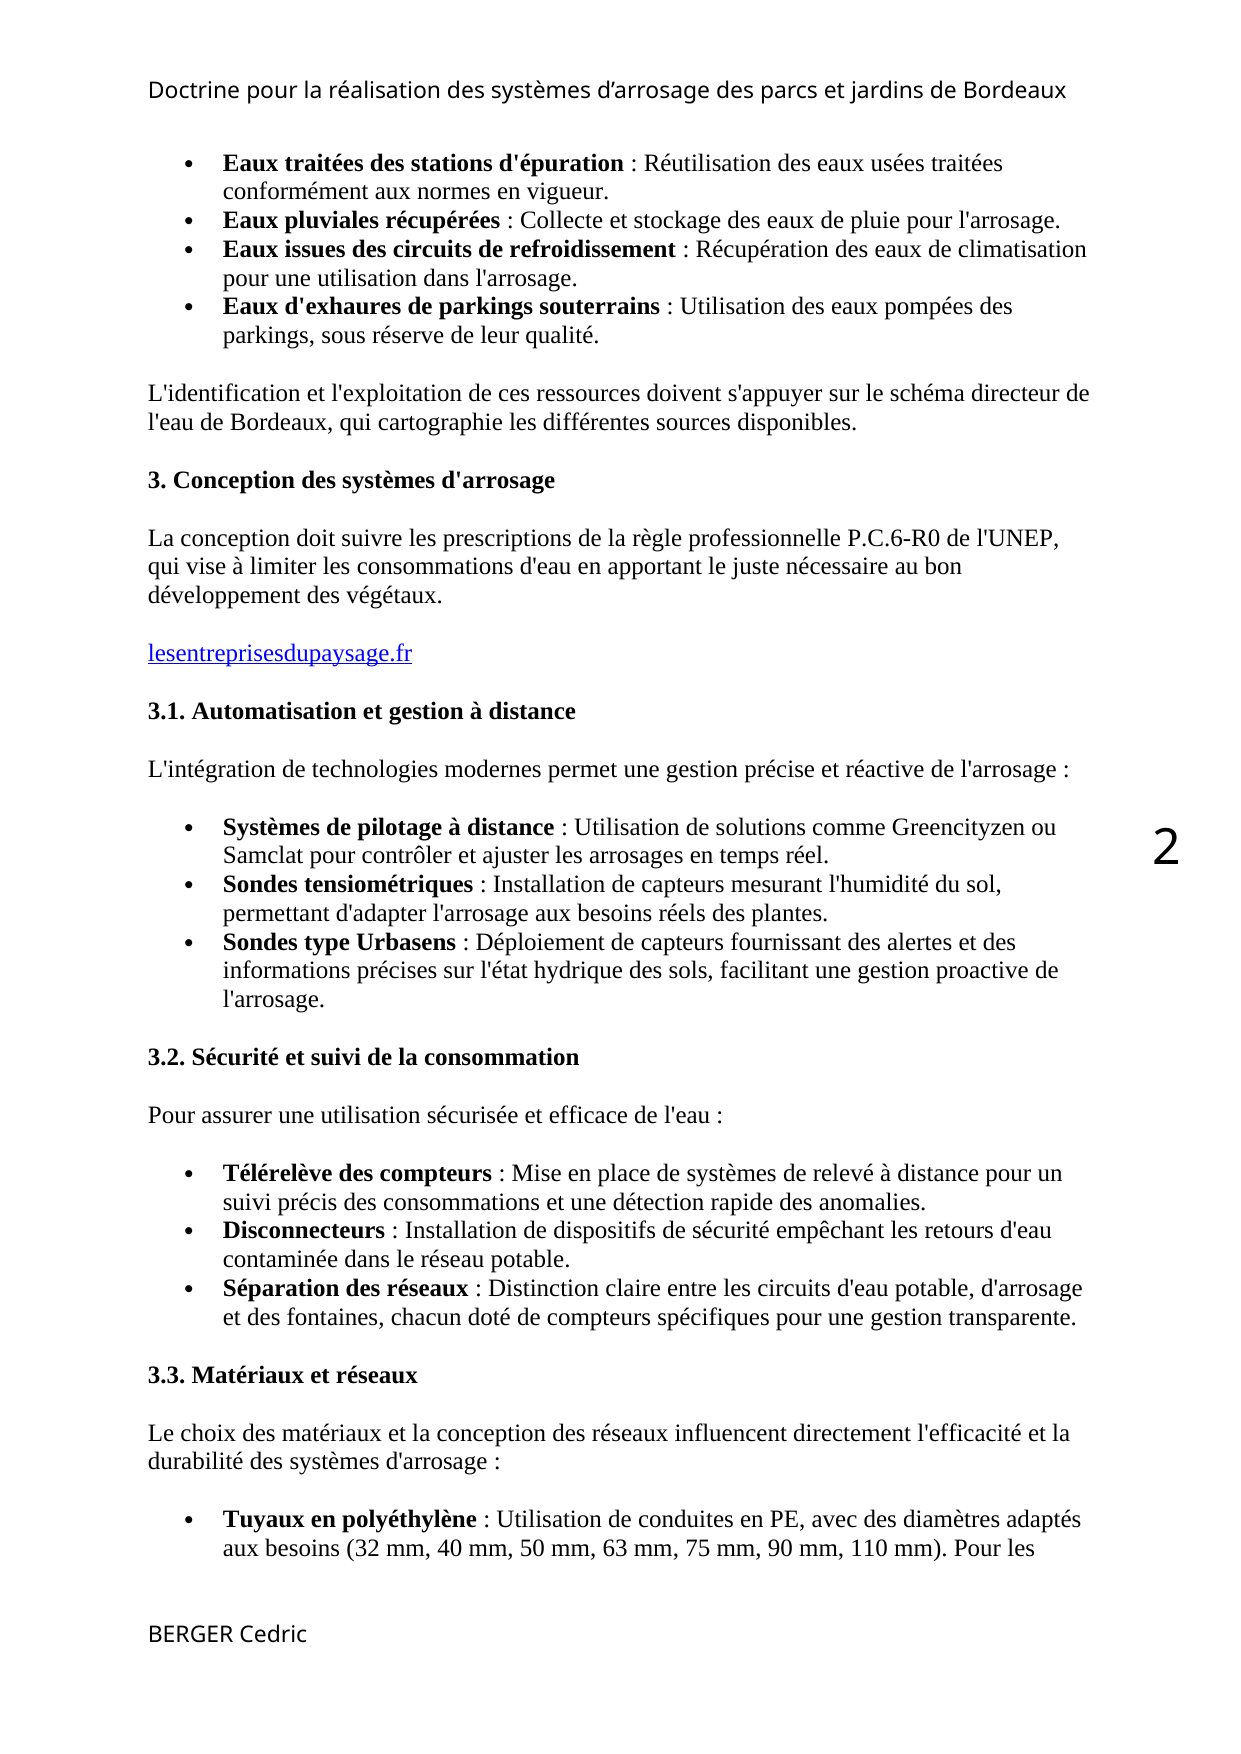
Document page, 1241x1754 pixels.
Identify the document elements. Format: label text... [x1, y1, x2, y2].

text La conception doit suivre les prescriptions de la règle professionnelle P.C.6-R0 de l'UNEP, qui vise à limiter les consommations d'eau en apportant le juste nécessaire au bon développement des végétaux. [148, 523, 1093, 609]
text 3.1. Automatisation et gestion à distance [148, 696, 1093, 725]
list Eaux d'exhaures de parkings souterrains : Utilisation des eaux pompées des parkings, sous réserve de leur qualité. [185, 291, 1093, 349]
list Séparation des réseaux : Distinction claire entre les circuits d'eau potable, d'arrosage et des fontaines, chacun doté de compteurs spécifiques pour une gestion transparente. [185, 1273, 1093, 1331]
list Eaux traitées des stations d'épuration : Réutilisation des eaux usées traitées conformément aux normes en vigueur. [185, 148, 1093, 205]
list Eaux pluviales récupérées : Collecte et stockage des eaux de pluie pour l'arrosage. [185, 205, 1093, 234]
text Le choix des matériaux et la conception des réseaux influencent directement l'efficacité et la durabilité des systèmes d'arrosage : [148, 1418, 1093, 1475]
text lesentreprisesdupaysage.fr [148, 638, 1093, 667]
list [185, 1504, 1093, 1562]
list Eaux issues des circuits de refroidissement : Récupération des eaux de climatisation pour une utilisation dans l'arrosage. [185, 234, 1093, 291]
list Sondes tensiométriques : Installation de capteurs mesurant l'humidité du sol, permettant d'adapter l'arrosage aux besoins réels des plantes. [185, 869, 1093, 927]
text Pour assurer une utilisation sécurisée et efficace de l'eau : [148, 1100, 1093, 1129]
text 3. Conception des systèmes d'arrosage [148, 465, 1093, 493]
text L'identification et l'exploitation de ces ressources doivent s'appuyer sur le schéma directeur de l'eau de Bordeaux, qui cartographie les différentes sources disponibles. [148, 378, 1093, 436]
list Télérelève des compteurs : Mise en place de systèmes de relevé à distance pour un suivi précis des consommations et une détection rapide des anomalies. [185, 1158, 1093, 1216]
list Sondes type Urbasens : Déploiement de capteurs fournissant des alertes et des informations précises sur l'état hydrique des sols, facilitant une gestion proactive de l'arrosage. [185, 927, 1093, 1013]
text 3.3. Matériaux et réseaux [148, 1360, 1093, 1388]
list Disconnecteurs : Installation de dispositifs de sécurité empêchant les retours d'eau contaminée dans le réseau potable. [185, 1216, 1093, 1273]
text 3.2. Sécurité et suivi de la consommation [148, 1042, 1093, 1071]
text L'intégration de technologies modernes permet une gestion précise et réactive de l'arrosage : [148, 754, 1093, 783]
list Systèmes de pilotage à distance : Utilisation de solutions comme Greencityzen ou Samclat pour contrôler et ajuster les arrosages en temps réel. [185, 812, 1093, 869]
